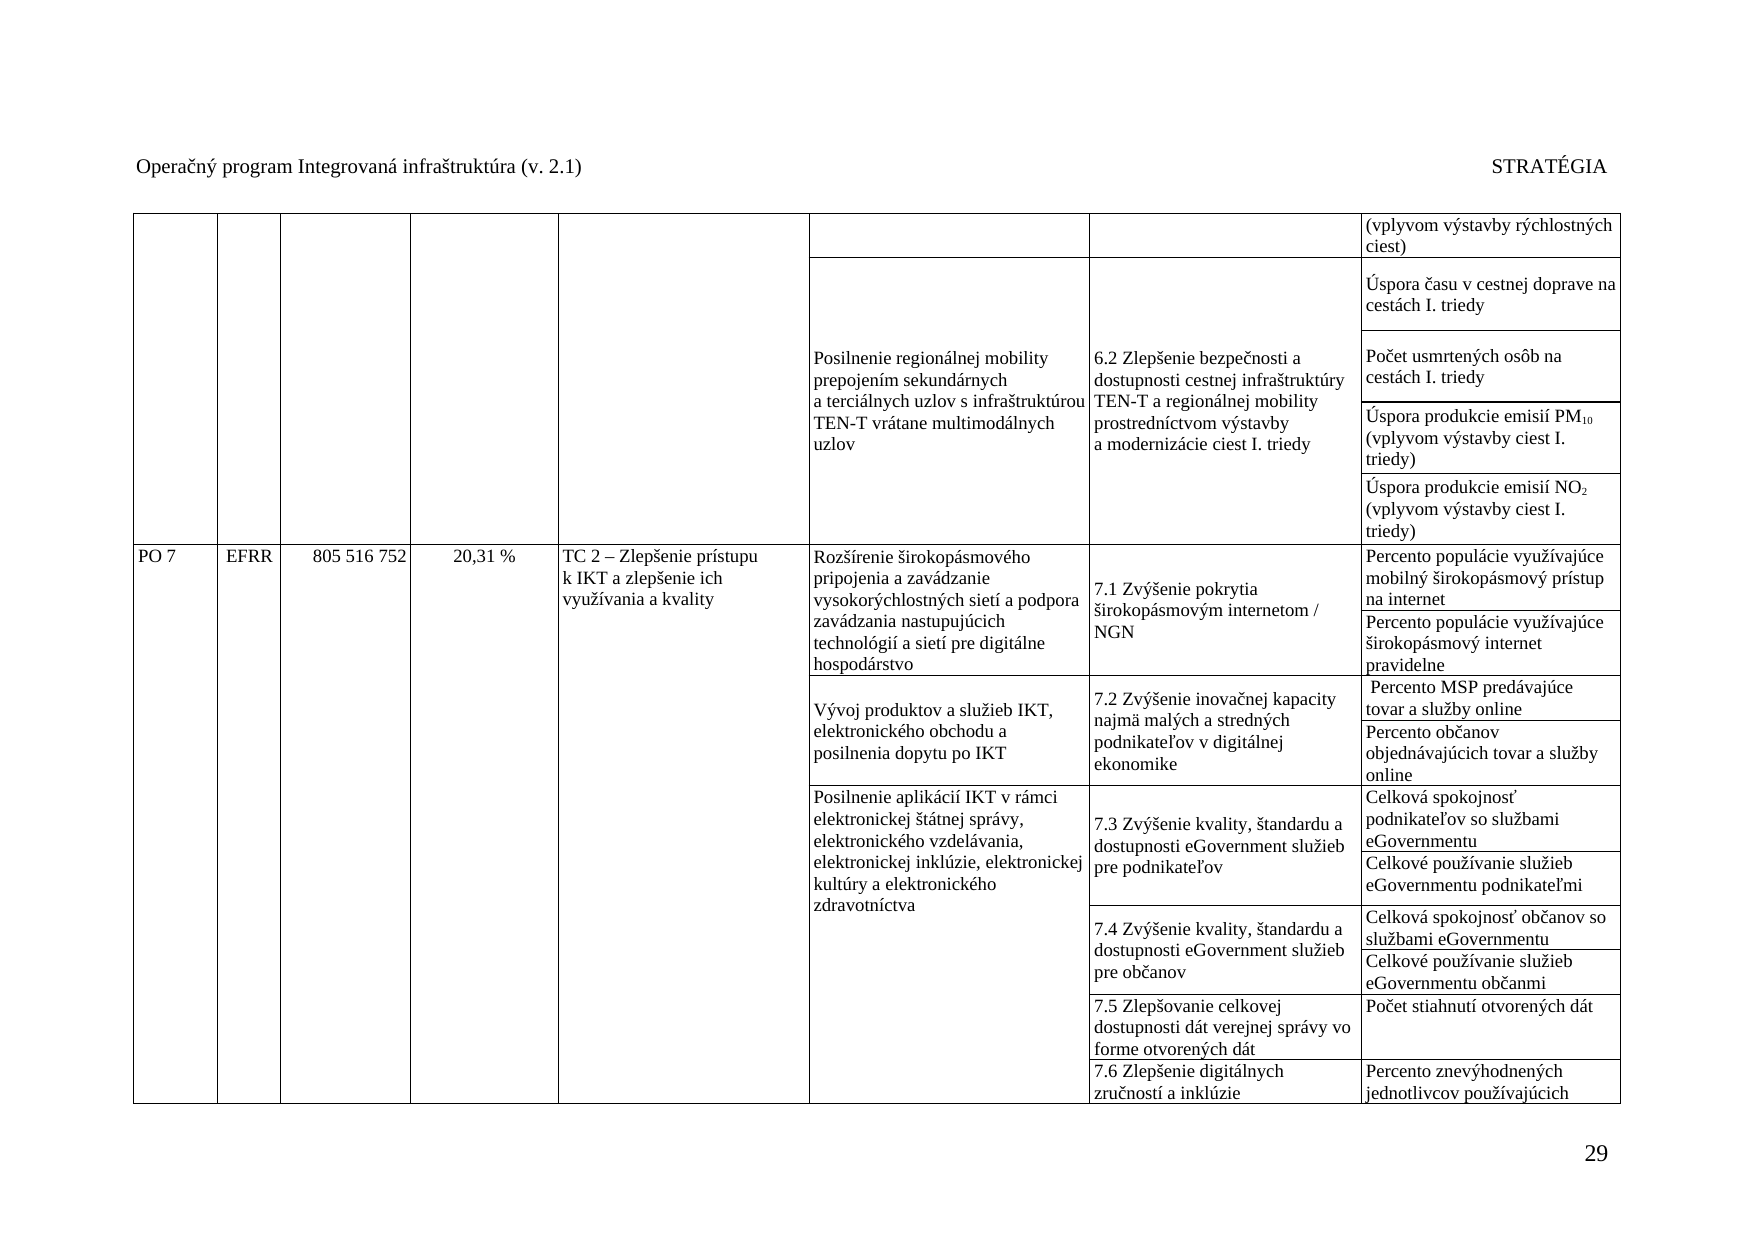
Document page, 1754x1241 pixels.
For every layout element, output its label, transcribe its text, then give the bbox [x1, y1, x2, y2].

table_cell 20,31 % [411, 545, 558, 1103]
table_cell Úspora produkcie emisií NO2 (vplyvom výstavby ciest I. triedy) [1362, 474, 1620, 544]
table_cell Úspora produkcie emisií PM10 (vplyvom výstavby ciest I. triedy) [1362, 403, 1620, 473]
table_cell TC 2 – Zlepšenie prístupu k IKT a zlepšenie ich využívania a kvality [559, 545, 809, 1103]
table_cell Vývoj produktov a služieb IKT, elektronického obchodu a posilnenia dopytu po IKT [810, 676, 1089, 785]
table_cell Celková spokojnosť občanov so službami eGovernmentu [1362, 906, 1620, 949]
table_cell 7.2 Zvýšenie inovačnej kapacity najmä malých a stredných podnikateľov v digitálnej ekonomike [1090, 676, 1361, 785]
table_cell Percento populácie využívajúce širokopásmový internet pravidelne [1362, 611, 1620, 675]
table_cell Posilnenie aplikácií IKT v rámci elektronickej štátnej správy, elektronického vzdelávania, elektronickej inklúzie, elektronickej kultúry a elektronického zdravotníctva [810, 786, 1089, 1103]
table_cell Posilnenie regionálnej mobility prepojením sekundárnych a terciálnych uzlov s infraštruktúrou TEN-T vrátane multimodálnych uzlov [810, 258, 1089, 544]
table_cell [1362, 214, 1620, 257]
table_cell Celkové používanie služieb eGovernmentu podnikateľmi [1362, 852, 1620, 905]
table_cell PO 7 [134, 545, 217, 1103]
table_cell 805 516 752 [281, 545, 410, 1103]
table_cell Celková spokojnosť podnikateľov so službami eGovernmentu [1362, 786, 1620, 851]
table_cell Percento MSP predávajúce tovar a služby online [1362, 676, 1620, 719]
table_cell Rozšírenie širokopásmového pripojenia a zavádzanie vysokorýchlostných sietí a podpora zavádzania nastupujúcich technológií a sietí pre digitálne hospodárstvo [810, 545, 1089, 675]
table_cell 7.1 Zvýšenie pokrytia širokopásmovým internetom / NGN [1090, 545, 1361, 675]
table_cell 7.3 Zvýšenie kvality, štandardu a dostupnosti eGovernment služieb pre podnikateľov [1090, 786, 1361, 905]
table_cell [1090, 1060, 1361, 1103]
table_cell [1362, 1060, 1620, 1103]
table_cell Počet usmrtených osôb na cestách I. triedy [1362, 331, 1620, 401]
table_cell 7.4 Zvýšenie kvality, štandardu a dostupnosti eGovernment služieb pre občanov [1090, 906, 1361, 993]
table_cell 6.2 Zlepšenie bezpečnosti a dostupnosti cestnej infraštruktúry TEN-T a regionálnej mobility prostredníctvom výstavby a modernizácie ciest I. triedy [1090, 258, 1361, 544]
table_cell 7.5 Zlepšovanie celkovej dostupnosti dát verejnej správy vo forme otvorených dát [1090, 995, 1361, 1059]
table_cell EFRR [218, 545, 280, 1103]
table_cell Percento populácie využívajúce mobilný širokopásmový prístup na internet [1362, 545, 1620, 610]
table_cell Percento občanov objednávajúcich tovar a služby online [1362, 721, 1620, 785]
table_cell Celkové používanie služieb eGovernmentu občanmi [1362, 950, 1620, 993]
table_cell Úspora času v cestnej doprave na cestách I. triedy [1362, 258, 1620, 330]
table_cell Počet stiahnutí otvorených dát [1362, 995, 1620, 1059]
